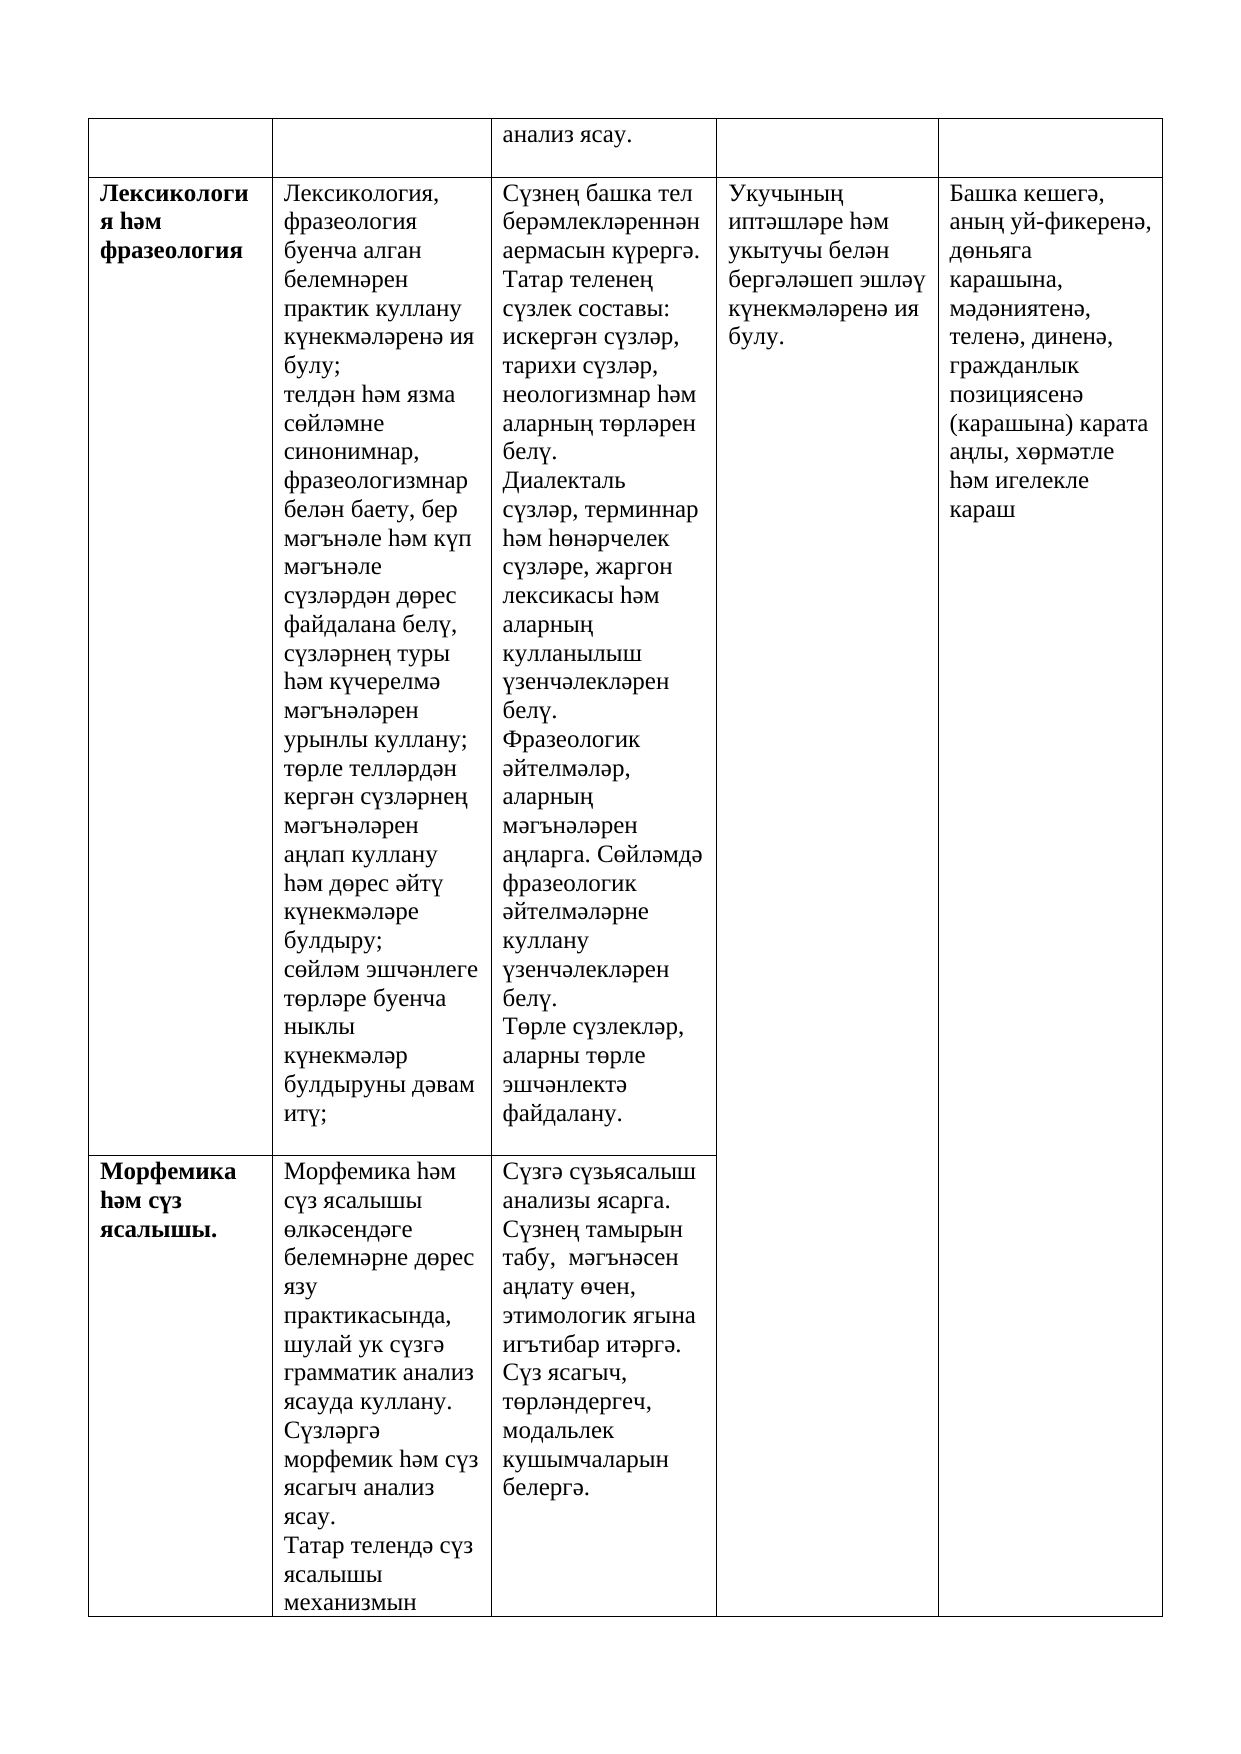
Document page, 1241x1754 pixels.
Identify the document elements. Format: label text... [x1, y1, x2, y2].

table_cell Укучының иптәшләре һәм укытучы белән бергәләшеп эшләү күнекмәләренә ия булу. [717, 178, 938, 1616]
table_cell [89, 1156, 272, 1616]
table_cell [939, 119, 1162, 177]
table_cell Сүзнең башка тел берәмлекләреннән аермасын күрергә. Татар теленең сүзлек составы: искергән сүзләр, тарихи сүзләр, неологизмнар һәм аларның төрләрен белү. Диалекталь сүзләр, терминнар һәм һөнәрчелек сүзләре, жаргон лексикасы һәм аларның кулланылыш үзенчәлекләрен белү. Фразеологик әйтелмәләр, аларның мәгънәләрен аңларга. Сөйләмдә фразеологик әйтелмәләрне куллану үзенчәлекләрен белү. Төрле сүзлекләр, аларны төрле эшчәнлектә файдалану. [492, 178, 716, 1155]
table_cell Лексикология һәм фразеология [89, 178, 272, 1155]
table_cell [492, 1156, 716, 1616]
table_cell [717, 119, 938, 177]
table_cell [492, 119, 716, 177]
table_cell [273, 1156, 491, 1616]
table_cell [273, 119, 491, 177]
table_cell Башка кешегә, аның уй-фикеренә, дөньяга карашына, мәдәниятенә, теленә, диненә, гражданлык позициясенә (карашына) карата аңлы, хөрмәтле һәм игелекле караш [939, 178, 1162, 1616]
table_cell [89, 119, 272, 177]
table_cell Лексикология, фразеология буенча алган белемнәрен практик куллану күнекмәләренә ия булу; телдән һәм язма сөйләмне синонимнар, фразеологизмнар белән баету, бер мәгънәле һәм күп мәгънәле сүзләрдән дөрес файдалана белү, сүзләрнең туры һәм күчерелмә мәгънәләрен урынлы куллану; төрле телләрдән кергән сүзләрнең мәгънәләрен аңлап куллану һәм дөрес әйтү күнекмәләре булдыру; сөйләм эшчәнлеге төрләре буенча ныклы күнекмәләр булдыруны дәвам итү; [273, 178, 491, 1155]
